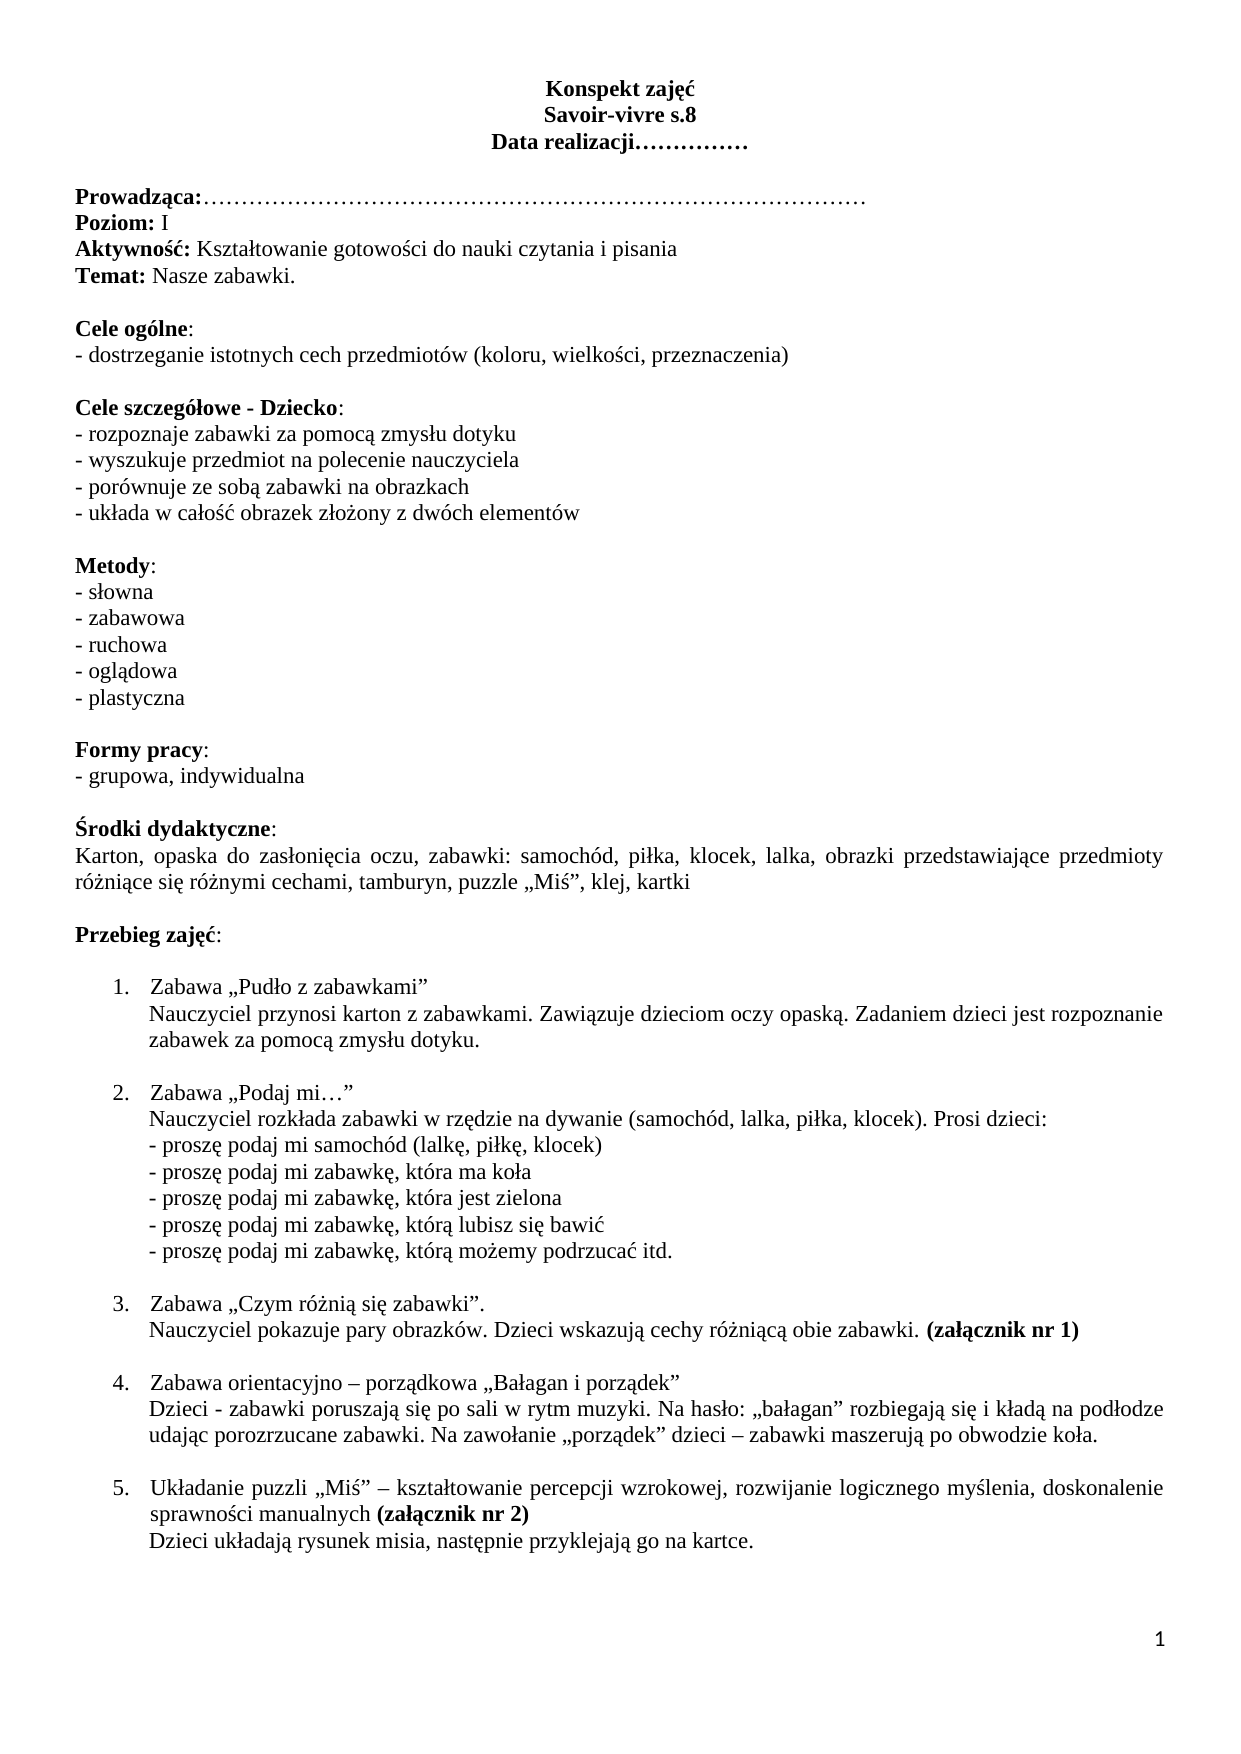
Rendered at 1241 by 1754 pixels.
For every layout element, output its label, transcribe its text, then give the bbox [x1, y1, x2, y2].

text Prowadząca:…………………………………………………………………………… [75, 183, 1165, 209]
text - porównuje ze sobą zabawki na obrazkach [75, 473, 1165, 499]
text Data realizacji…………… [75, 128, 1165, 154]
text - grupowa, indywidualna [75, 763, 1165, 789]
text Karton, opaska do zasłonięcia oczu, zabawki: samochód, piłka, klocek, lalka, obrazki przedstawiające przedmioty różniące się różnymi cechami, tamburyn, puzzle „Miś”, klej, kartki [75, 842, 1165, 894]
text Dzieci - zabawki poruszają się po sali w rytm muzyki. Na hasło: „bałagan” rozbiegają się i kładą na podłodze udając porozrzucane zabawki. Na zawołanie „porządek” dzieci – zabawki maszerują po obwodzie koła. [149, 1395, 1165, 1448]
text Przebieg zajęć: [75, 921, 1165, 947]
text - proszę podaj mi zabawkę, którą możemy podrzucać itd. [75, 1237, 1165, 1263]
list Układanie puzzli „Miś” – kształtowanie percepcji wzrokowej, rozwijanie logicznego myślenia, doskonalenie sprawności manualnych (załącznik nr 2) [112, 1474, 1165, 1527]
text - oglądowa [75, 657, 1165, 683]
text - wyszukuje przedmiot na polecenie nauczyciela [75, 446, 1165, 473]
text - słowna [75, 578, 1165, 604]
text - proszę podaj mi zabawkę, którą lubisz się bawić [75, 1211, 1165, 1237]
text Cele szczegółowe - Dziecko: [75, 394, 1165, 420]
list Zabawa „Podaj mi…” [112, 1079, 1165, 1105]
text Środki dydaktyczne: [75, 815, 1165, 842]
text Konspekt zajęć [75, 75, 1165, 101]
text - proszę podaj mi zabawkę, która ma koła [75, 1158, 1165, 1184]
text - proszę podaj mi zabawkę, która jest zielona [75, 1184, 1165, 1211]
text Cele ogólne: [75, 314, 1165, 341]
text - proszę podaj mi samochód (lalkę, piłkę, klocek) [75, 1132, 1165, 1158]
text - dostrzeganie istotnych cech przedmiotów (koloru, wielkości, przeznaczenia) [75, 341, 1165, 367]
list Zabawa „Pudło z zabawkami” [112, 973, 1165, 1000]
text Nauczyciel przynosi karton z zabawkami. Zawiązuje dzieciom oczy opaską. Zadaniem dzieci jest rozpoznanie zabawek za pomocą zmysłu dotyku. [149, 1000, 1165, 1052]
text Nauczyciel pokazuje pary obrazków. Dzieci wskazują cechy różniącą obie zabawki. (załącznik nr 1) [75, 1316, 1165, 1342]
text - plastyczna [75, 683, 1165, 710]
text Nauczyciel rozkłada zabawki w rzędzie na dywanie (samochód, lalka, piłka, klocek). Prosi dzieci: [75, 1105, 1165, 1132]
text - układa w całość obrazek złożony z dwóch elementów [75, 499, 1165, 525]
text Savoir-vivre s.8 [75, 101, 1165, 128]
text Poziom: I [75, 209, 1165, 236]
list Zabawa „Czym różnią się zabawki”. [112, 1290, 1165, 1316]
text Aktywność: Kształtowanie gotowości do nauki czytania i pisania [75, 236, 1165, 262]
text Formy pracy: [75, 736, 1165, 763]
text - zabawowa [75, 604, 1165, 631]
text Metody: [75, 552, 1165, 578]
list Zabawa orientacyjno – porządkowa „Bałagan i porządek” [112, 1369, 1165, 1395]
text - ruchowa [75, 631, 1165, 657]
text - rozpoznaje zabawki za pomocą zmysłu dotyku [75, 420, 1165, 446]
text Temat: Nasze zabawki. [75, 262, 1165, 288]
text Dzieci układają rysunek misia, następnie przyklejają go na kartce. [75, 1527, 1165, 1553]
